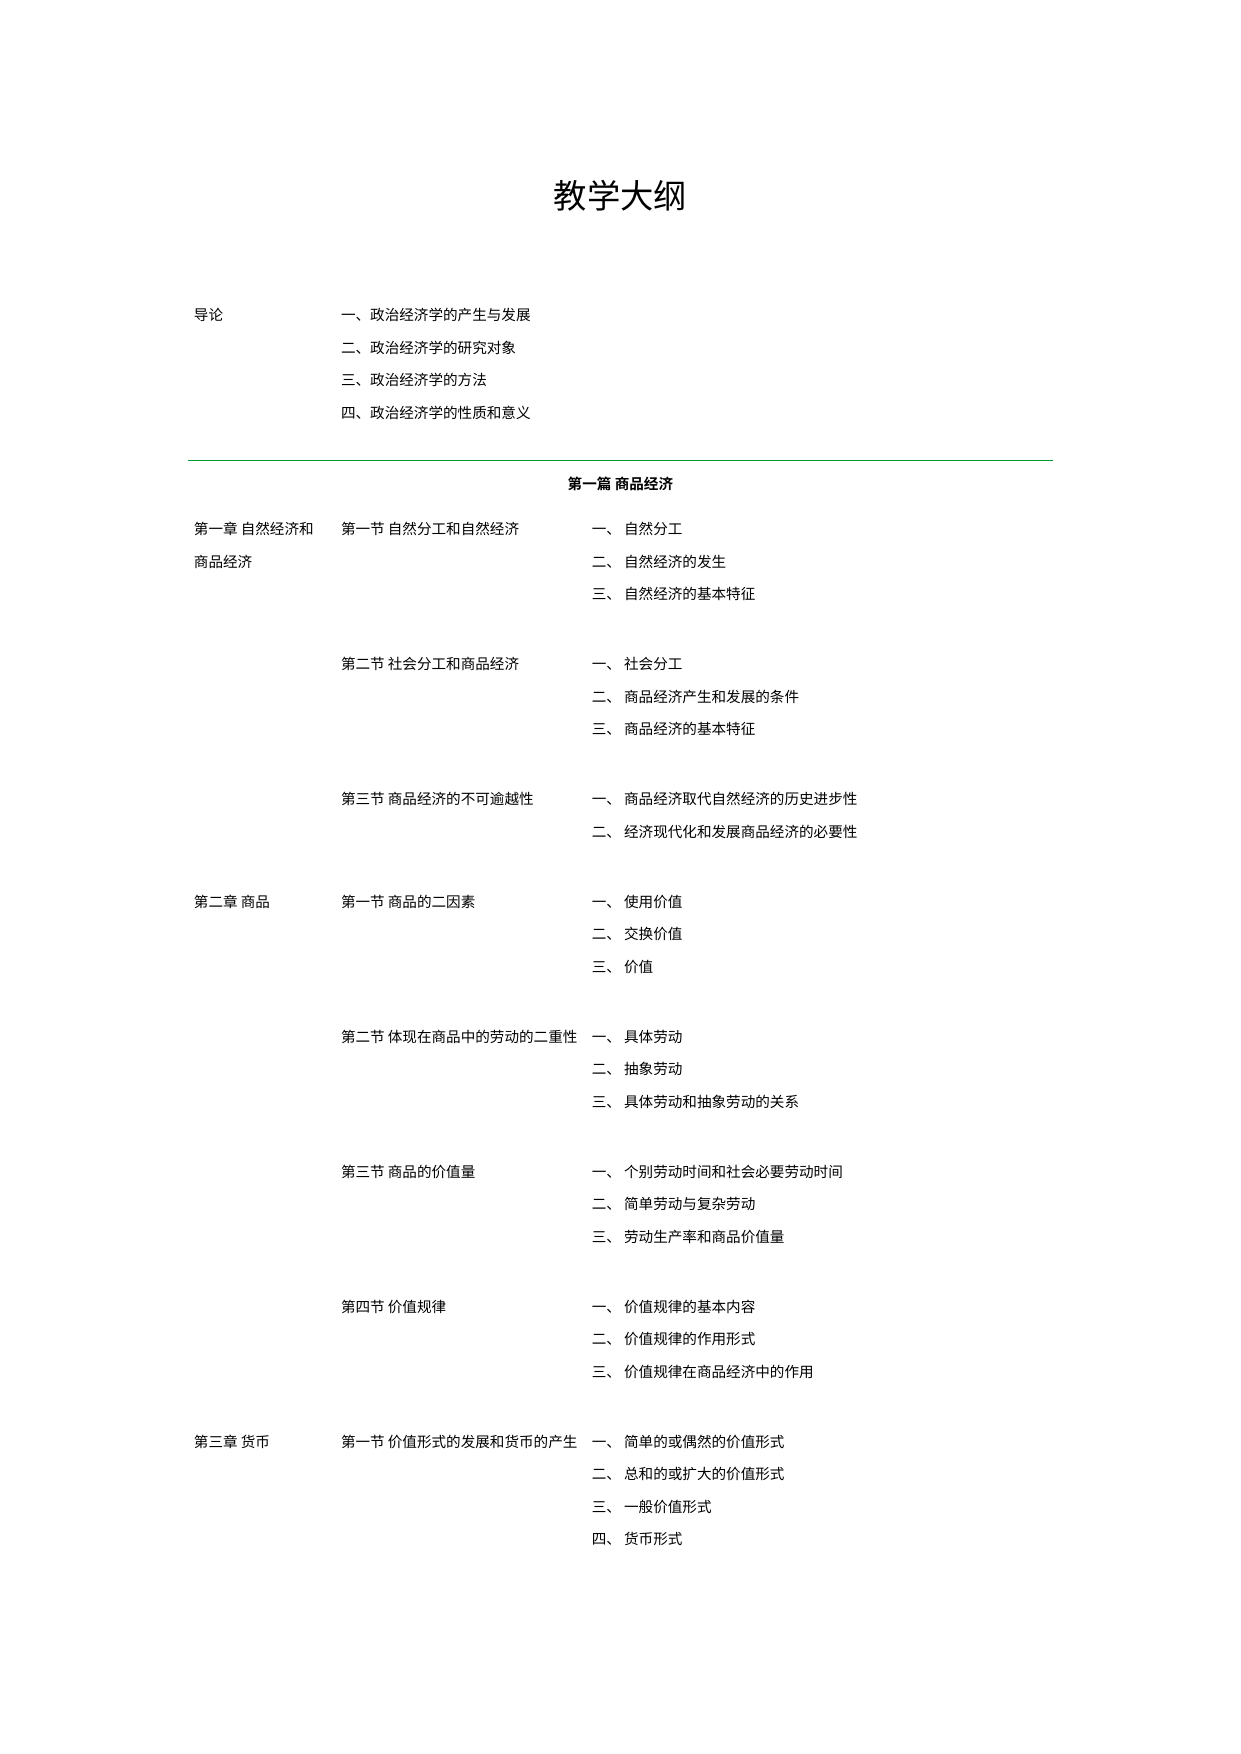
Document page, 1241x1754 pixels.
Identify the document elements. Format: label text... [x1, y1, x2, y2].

table_header 导论 [188, 260, 334, 459]
table_header 一、政治经济学的产生与发展 二、政治经济学的研究对象 三、政治经济学的方法 四、政治经济学的性质和意义 [335, 260, 1053, 459]
table_cell 一、 个别劳动时间和社会必要劳动时间 二、 简单劳动与复杂劳动 三、 劳动生产率和商品价值量 [585, 1148, 1053, 1283]
text 教学大纲 [187, 162, 1053, 227]
table_cell 第一篇 商品经济 [188, 461, 1053, 506]
table_cell 第一节 商品的二因素 [335, 878, 585, 1013]
table_cell 一、 具体劳动 二、 抽象劳动 三、 具体劳动和抽象劳动的关系 [585, 1013, 1053, 1148]
table_cell 一、 商品经济取代自然经济的历史进步性 二、 经济现代化和发展商品经济的必要性 [585, 776, 1053, 878]
table_cell 一、 社会分工 二、 商品经济产生和发展的条件 三、 商品经济的基本特征 [585, 641, 1053, 776]
table_cell 一、 简单的或偶然的价值形式 二、 总和的或扩大的价值形式 三、 一般价值形式 四、 货币形式 [585, 1418, 1053, 1586]
table_cell 第一章 自然经济和商品经济 [188, 506, 334, 878]
table_cell 第三节 商品经济的不可逾越性 [335, 776, 585, 878]
table_cell 一、 自然分工 二、 自然经济的发生 三、 自然经济的基本特征 [585, 506, 1053, 641]
table_cell 第三节 商品的价值量 [335, 1148, 585, 1283]
table_cell 一、 使用价值 二、 交换价值 三、 价值 [585, 878, 1053, 1013]
table_cell 第二章 商品 [188, 878, 334, 1418]
table_cell 第二节 体现在商品中的劳动的二重性 [335, 1013, 585, 1148]
table_cell 第一节 价值形式的发展和货币的产生 [335, 1418, 585, 1586]
table_cell 第二节 社会分工和商品经济 [335, 641, 585, 776]
table_cell 第四节 价值规律 [335, 1283, 585, 1418]
table_cell 第一节 自然分工和自然经济 [335, 506, 585, 641]
table_cell 一、 价值规律的基本内容 二、 价值规律的作用形式 三、 价值规律在商品经济中的作用 [585, 1283, 1053, 1418]
table_cell 第三章 货币 [188, 1418, 334, 1586]
